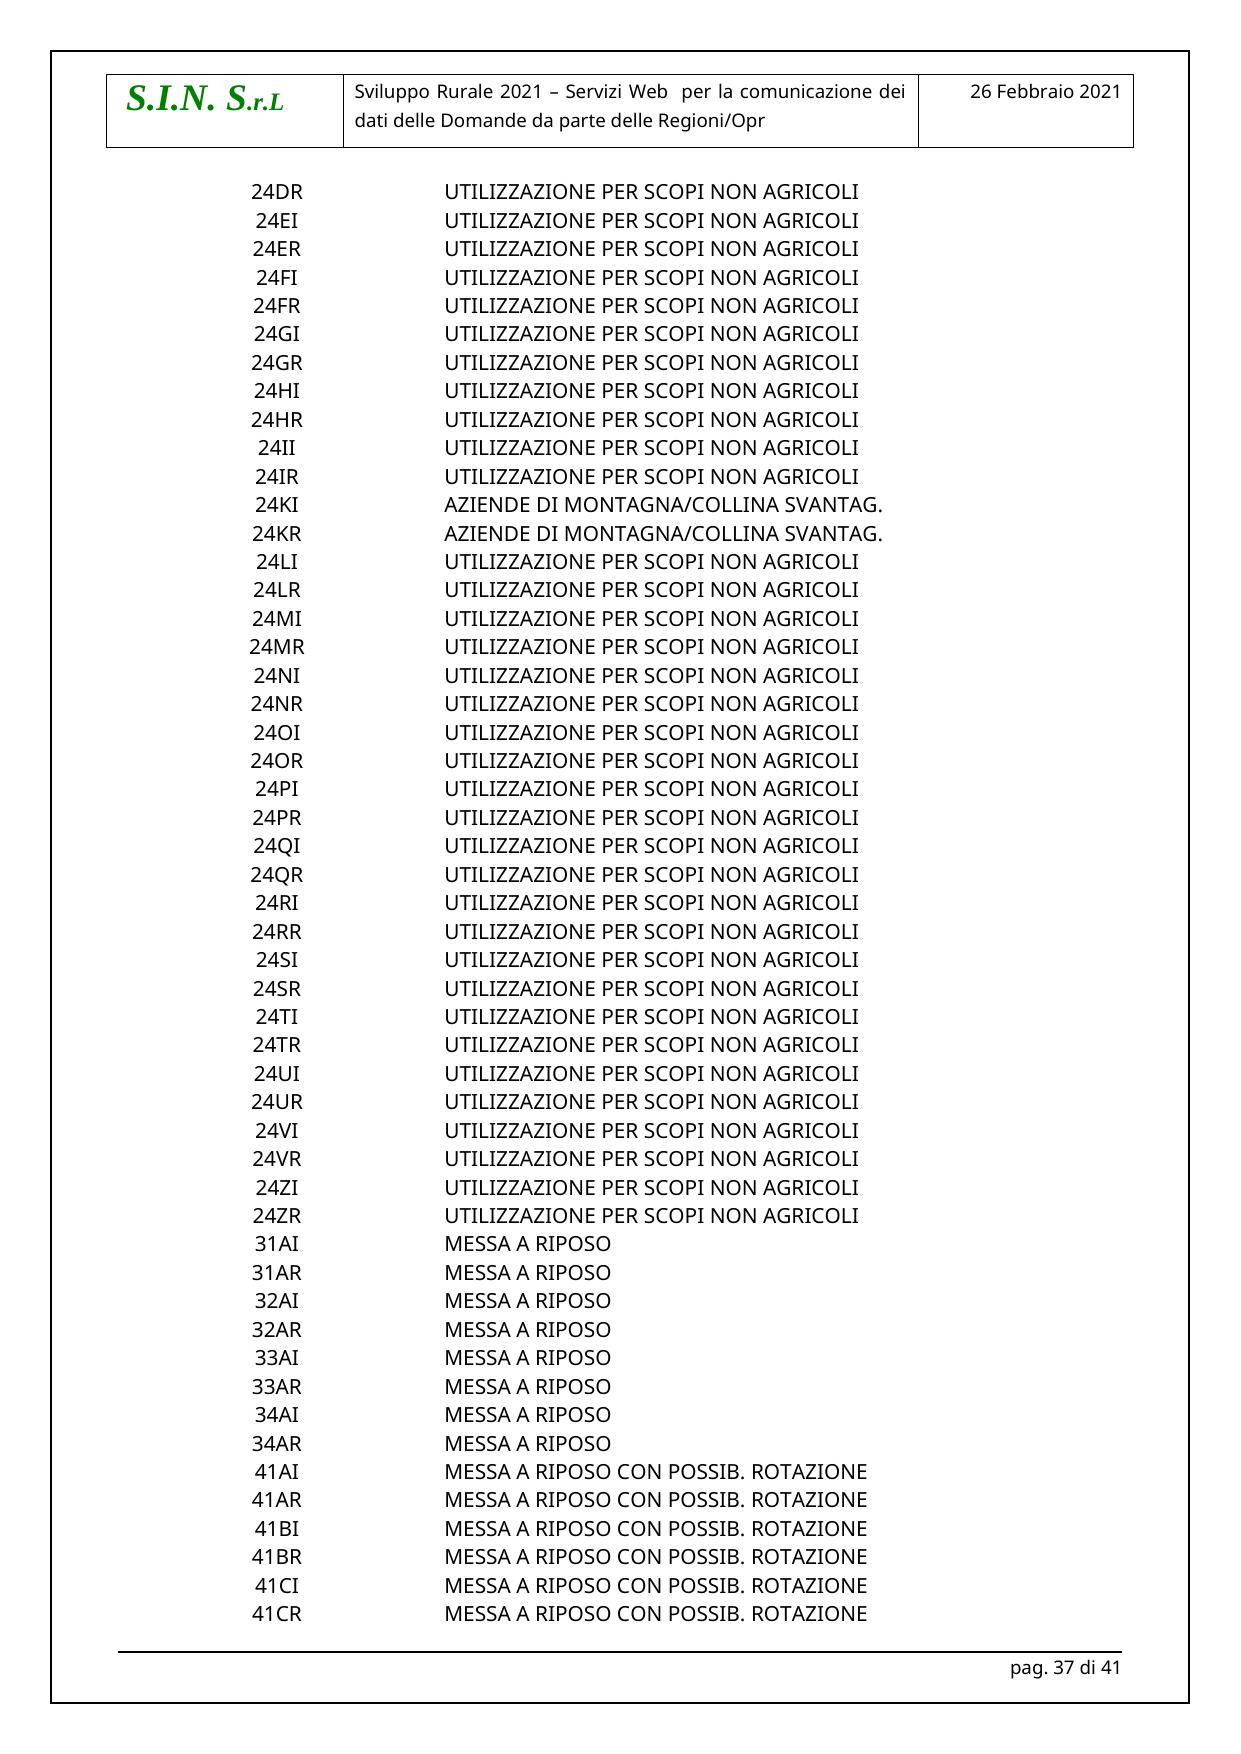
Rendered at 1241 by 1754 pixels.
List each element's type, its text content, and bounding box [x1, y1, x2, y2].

table_cell UTILIZZAZIONE PER SCOPI NON AGRICOLI [437, 1173, 1037, 1201]
table_cell MESSA A RIPOSO [437, 1400, 1037, 1429]
table_cell 31AR [117, 1258, 437, 1286]
table_cell 24HI [117, 376, 437, 405]
table_cell UTILIZZAZIONE PER SCOPI NON AGRICOLI [437, 633, 1037, 661]
table_cell 24OI [117, 718, 437, 746]
table_cell UTILIZZAZIONE PER SCOPI NON AGRICOLI [437, 405, 1037, 433]
table_cell UTILIZZAZIONE PER SCOPI NON AGRICOLI [437, 234, 1037, 263]
table_cell UTILIZZAZIONE PER SCOPI NON AGRICOLI [437, 348, 1037, 376]
table_cell 24II [117, 433, 437, 462]
table_cell MESSA A RIPOSO [437, 1286, 1037, 1315]
table_cell UTILIZZAZIONE PER SCOPI NON AGRICOLI [437, 718, 1037, 746]
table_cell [437, 1599, 1037, 1628]
table_cell MESSA A RIPOSO CON POSSIB. ROTAZIONE [437, 1543, 1037, 1571]
table_cell MESSA A RIPOSO CON POSSIB. ROTAZIONE [437, 1457, 1037, 1486]
table_cell MESSA A RIPOSO CON POSSIB. ROTAZIONE [437, 1571, 1037, 1599]
table_cell 24GR [117, 348, 437, 376]
table_cell 24QI [117, 831, 437, 860]
table_cell 24MI [117, 604, 437, 632]
table_cell AZIENDE DI MONTAGNA/COLLINA SVANTAG. [437, 519, 1037, 547]
table_cell UTILIZZAZIONE PER SCOPI NON AGRICOLI [437, 860, 1037, 888]
table_cell UTILIZZAZIONE PER SCOPI NON AGRICOLI [437, 945, 1037, 974]
table_cell UTILIZZAZIONE PER SCOPI NON AGRICOLI [437, 917, 1037, 945]
table_cell 33AR [117, 1372, 437, 1400]
table_cell AZIENDE DI MONTAGNA/COLLINA SVANTAG. [437, 490, 1037, 519]
table_cell 24HR [117, 405, 437, 433]
table_cell 24UI [117, 1059, 437, 1087]
table_cell 24SI [117, 945, 437, 974]
table_cell MESSA A RIPOSO [437, 1343, 1037, 1372]
table_cell MESSA A RIPOSO [437, 1315, 1037, 1343]
table_cell 41AI [117, 1457, 437, 1486]
table_cell 24FI [117, 263, 437, 291]
table_cell 41BI [117, 1514, 437, 1542]
table_cell 24TI [117, 1002, 437, 1031]
table_cell UTILIZZAZIONE PER SCOPI NON AGRICOLI [437, 803, 1037, 831]
table_cell UTILIZZAZIONE PER SCOPI NON AGRICOLI [437, 661, 1037, 689]
table_cell 24UR [117, 1088, 437, 1116]
table_cell 24PR [117, 803, 437, 831]
table_cell 24MR [117, 633, 437, 661]
table_cell 24IR [117, 462, 437, 490]
table_cell UTILIZZAZIONE PER SCOPI NON AGRICOLI [437, 320, 1037, 348]
table_cell UTILIZZAZIONE PER SCOPI NON AGRICOLI [437, 547, 1037, 576]
table_cell UTILIZZAZIONE PER SCOPI NON AGRICOLI [437, 462, 1037, 490]
table_cell UTILIZZAZIONE PER SCOPI NON AGRICOLI [437, 1002, 1037, 1031]
table_cell 24GI [117, 320, 437, 348]
table_cell 24ZR [117, 1201, 437, 1229]
table_cell 24OR [117, 746, 437, 774]
table_cell UTILIZZAZIONE PER SCOPI NON AGRICOLI [437, 1201, 1037, 1229]
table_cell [437, 178, 1037, 206]
table_cell UTILIZZAZIONE PER SCOPI NON AGRICOLI [437, 604, 1037, 632]
table_cell 24VI [117, 1116, 437, 1144]
table_cell 24KI [117, 490, 437, 519]
table_cell 33AI [117, 1343, 437, 1372]
table_cell 41BR [117, 1543, 437, 1571]
table_cell UTILIZZAZIONE PER SCOPI NON AGRICOLI [437, 775, 1037, 803]
table_cell 24DR [117, 178, 437, 206]
table_cell UTILIZZAZIONE PER SCOPI NON AGRICOLI [437, 433, 1037, 462]
table_cell UTILIZZAZIONE PER SCOPI NON AGRICOLI [437, 376, 1037, 405]
table_cell 31AI [117, 1230, 437, 1258]
table_cell 34AR [117, 1429, 437, 1457]
table_cell 24ER [117, 234, 437, 263]
table_cell 24NI [117, 661, 437, 689]
table_cell UTILIZZAZIONE PER SCOPI NON AGRICOLI [437, 291, 1037, 319]
table_cell UTILIZZAZIONE PER SCOPI NON AGRICOLI [437, 1144, 1037, 1173]
table_cell UTILIZZAZIONE PER SCOPI NON AGRICOLI [437, 1088, 1037, 1116]
table_cell 24EI [117, 206, 437, 234]
table_cell 34AI [117, 1400, 437, 1429]
table_cell 24TR [117, 1031, 437, 1059]
table_cell 24SR [117, 974, 437, 1002]
table_cell 24KR [117, 519, 437, 547]
table_cell UTILIZZAZIONE PER SCOPI NON AGRICOLI [437, 1059, 1037, 1087]
table_cell 24FR [117, 291, 437, 319]
table_cell UTILIZZAZIONE PER SCOPI NON AGRICOLI [437, 1116, 1037, 1144]
table_cell 41AR [117, 1486, 437, 1514]
table_cell MESSA A RIPOSO [437, 1372, 1037, 1400]
table_cell 24RI [117, 888, 437, 917]
table_cell 32AR [117, 1315, 437, 1343]
table_cell UTILIZZAZIONE PER SCOPI NON AGRICOLI [437, 576, 1037, 604]
table_cell 24ZI [117, 1173, 437, 1201]
table_cell 24LI [117, 547, 437, 576]
table_cell MESSA A RIPOSO CON POSSIB. ROTAZIONE [437, 1486, 1037, 1514]
table_cell MESSA A RIPOSO CON POSSIB. ROTAZIONE [437, 1514, 1037, 1542]
table_cell 41CI [117, 1571, 437, 1599]
table_cell 24NR [117, 689, 437, 718]
table_cell UTILIZZAZIONE PER SCOPI NON AGRICOLI [437, 263, 1037, 291]
table_cell 24PI [117, 775, 437, 803]
table_cell 32AI [117, 1286, 437, 1315]
table_cell MESSA A RIPOSO [437, 1429, 1037, 1457]
table_cell 24QR [117, 860, 437, 888]
table_cell MESSA A RIPOSO [437, 1258, 1037, 1286]
table_cell UTILIZZAZIONE PER SCOPI NON AGRICOLI [437, 974, 1037, 1002]
table_cell UTILIZZAZIONE PER SCOPI NON AGRICOLI [437, 888, 1037, 917]
table_cell UTILIZZAZIONE PER SCOPI NON AGRICOLI [437, 746, 1037, 774]
table_cell UTILIZZAZIONE PER SCOPI NON AGRICOLI [437, 206, 1037, 234]
table_cell MESSA A RIPOSO [437, 1230, 1037, 1258]
table_cell UTILIZZAZIONE PER SCOPI NON AGRICOLI [437, 1031, 1037, 1059]
table_cell UTILIZZAZIONE PER SCOPI NON AGRICOLI [437, 689, 1037, 718]
table_cell 24VR [117, 1144, 437, 1173]
table_cell UTILIZZAZIONE PER SCOPI NON AGRICOLI [437, 831, 1037, 860]
table_cell 24LR [117, 576, 437, 604]
table_cell 24RR [117, 917, 437, 945]
table_cell 41CR [117, 1599, 437, 1628]
